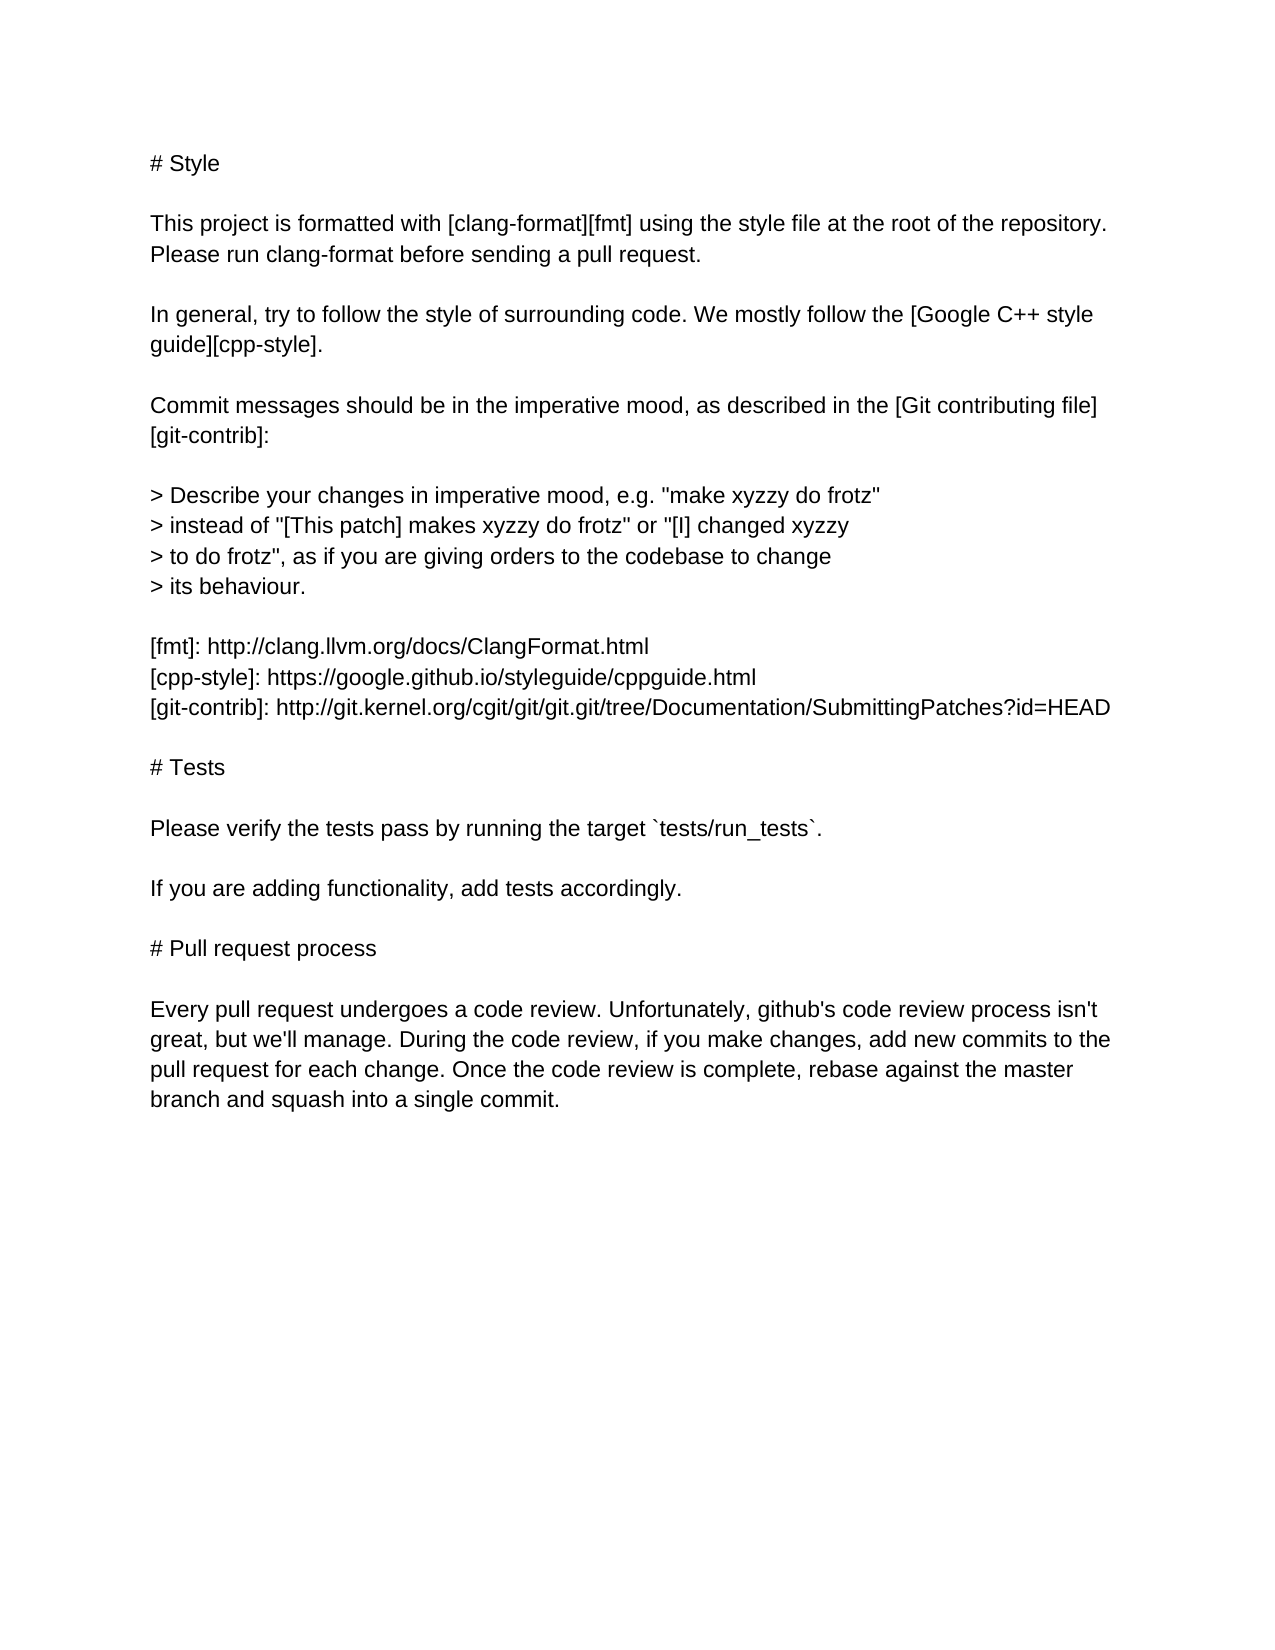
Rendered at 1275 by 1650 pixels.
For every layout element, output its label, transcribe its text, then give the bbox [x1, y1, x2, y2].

text [fmt]: http://clang.llvm.org/docs/ClangFormat.html [150, 633, 1125, 660]
text > its behaviour. [150, 573, 1125, 599]
text Please verify the tests pass by running the target `tests/run_tests`. [150, 814, 1125, 841]
text This project is formatted with [clang-format][fmt] using the style file at the root of the repository. Please run clang-format before sending a pull request. [150, 210, 1125, 267]
text # Pull request process [150, 935, 1125, 962]
text Every pull request undergoes a code review. Unfortunately, github's code review process isn't great, but we'll manage. During the code review, if you make changes, add new commits to the pull request for each change. Once the code review is complete, rebase against the master branch and squash into a single commit. [150, 996, 1125, 1113]
text [cpp-style]: https://google.github.io/styleguide/cppguide.html [150, 663, 1125, 690]
text Commit messages should be in the imperative mood, as described in the [Git contributing file][git-contrib]: [150, 392, 1125, 448]
text [git-contrib]: http://git.kernel.org/cgit/git/git.git/tree/Documentation/SubmittingPatches?id=HEAD [150, 694, 1125, 720]
text > instead of "[This patch] makes xyzzy do frotz" or "[I] changed xyzzy [150, 512, 1125, 539]
text # Style [150, 150, 1125, 176]
text > to do frotz", as if you are giving orders to the codebase to change [150, 543, 1125, 569]
text > Describe your changes in imperative mood, e.g. "make xyzzy do frotz" [150, 482, 1125, 509]
text # Tests [150, 754, 1125, 781]
text If you are adding functionality, add tests accordingly. [150, 875, 1125, 901]
text In general, try to follow the style of surrounding code. We mostly follow the [Google C++ style guide][cpp-style]. [150, 301, 1125, 358]
